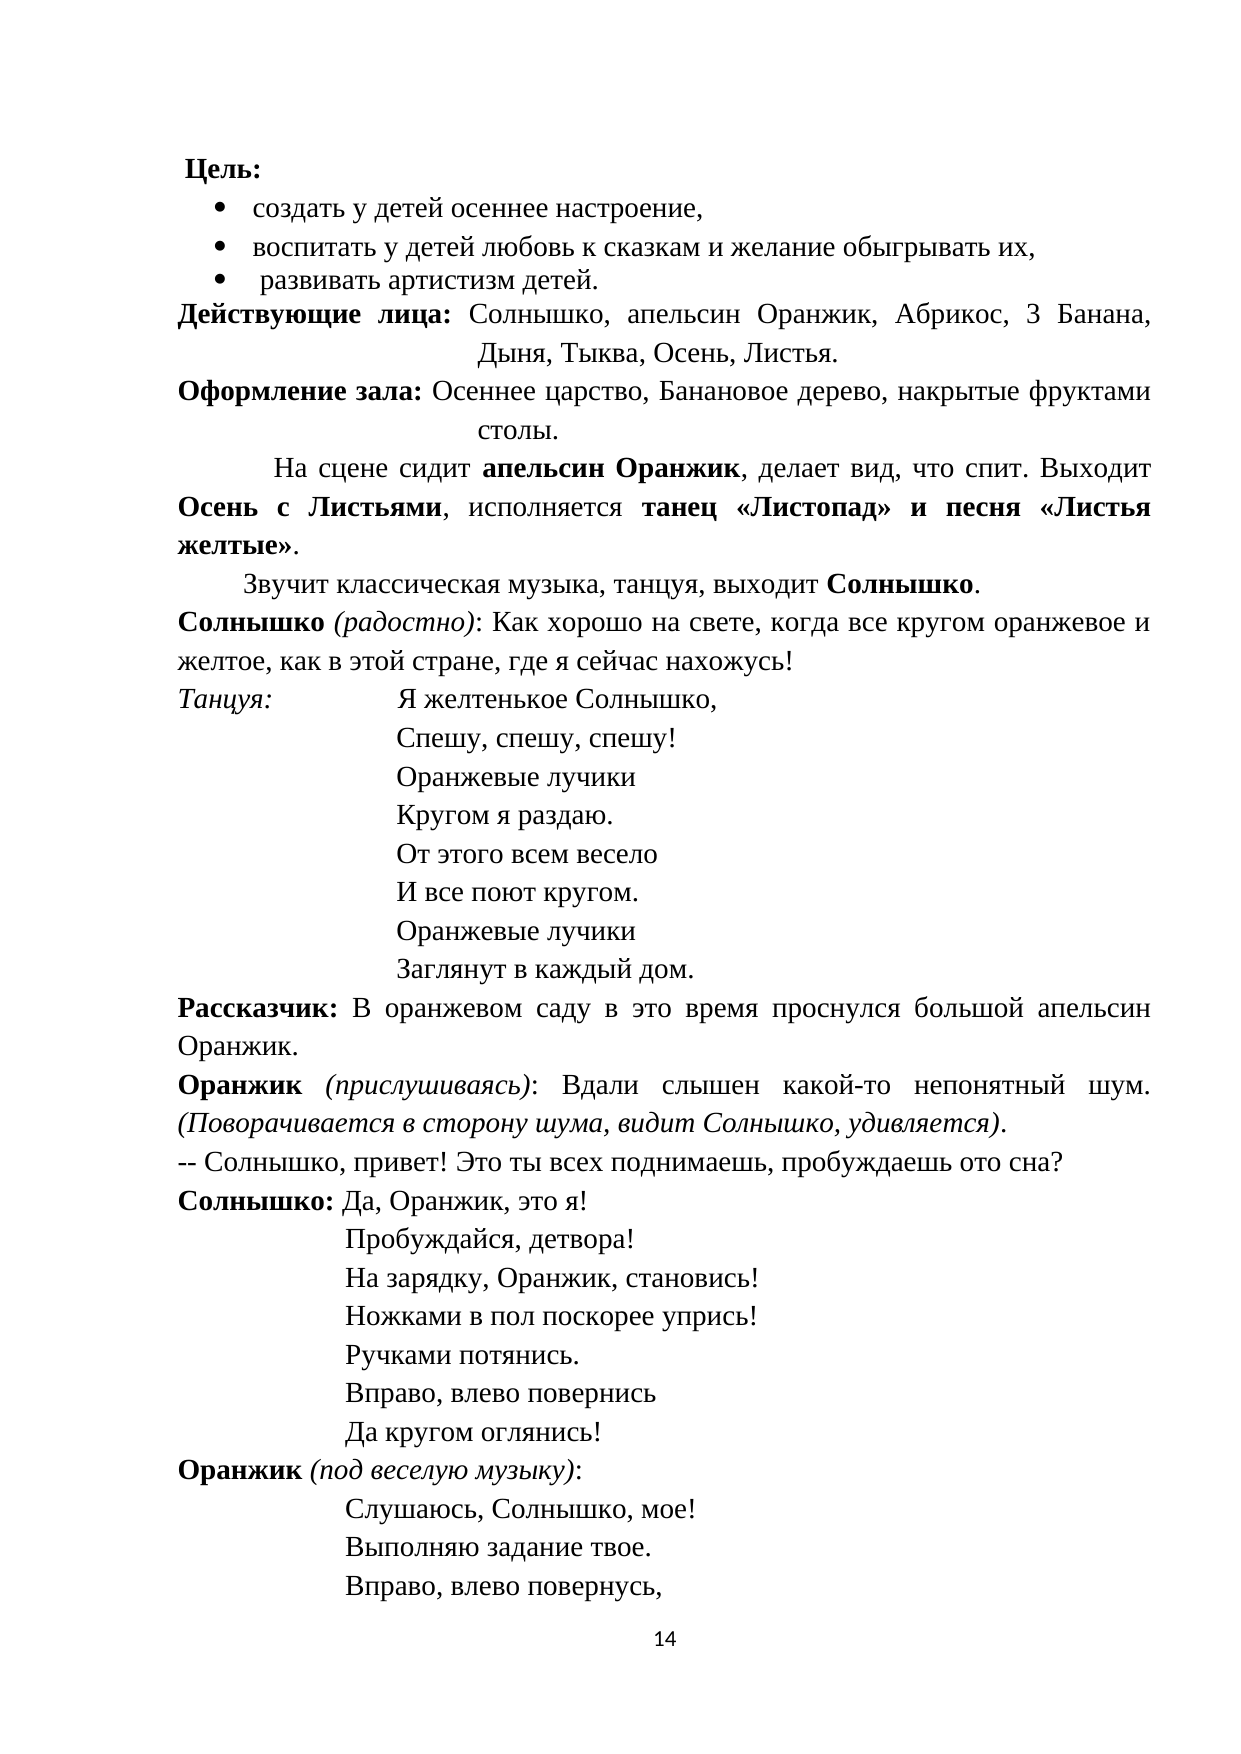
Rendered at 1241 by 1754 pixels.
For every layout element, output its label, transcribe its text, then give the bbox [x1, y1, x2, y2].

text Пробуждайся, детвора! [177, 1221, 1152, 1255]
text На зарядку, Оранжик, становись! [177, 1260, 1152, 1293]
text Да кругом оглянись! [177, 1414, 1152, 1447]
text Действующие лица: Солнышко, апельсин Оранжик, Абрикос, 3 Банана, Дыня, Тыква, Осень, Листья. [177, 296, 1152, 368]
text Спешу, спешу, спешу! [177, 720, 1152, 754]
text Оранжик (под веселую музыку): [177, 1452, 1152, 1486]
list создать у детей осеннее настроение, [215, 190, 1152, 224]
text Солнышко: Да, Оранжик, это я! [177, 1183, 1152, 1216]
list развивать артистизм детей. [215, 262, 1152, 296]
text Оформление зала: Осеннее царство, Банановое дерево, накрытые фруктами столы. [177, 373, 1152, 445]
text Танцуя: Я желтенькое Солнышко, [177, 682, 1152, 715]
text Ножками в пол поскорее упрись! [177, 1298, 1152, 1332]
text Оранжик (прислушиваясь): Вдали слышен какой-то непонятный шум. (Поворачивается в сторону шума, видит Солнышко, удивляется). [177, 1067, 1152, 1139]
text Заглянут в каждый дом. [177, 951, 1152, 985]
text Выполняю задание твое. [177, 1529, 1152, 1563]
text -- Солнышко, привет! Это ты всех поднимаешь, пробуждаешь ото сна? [177, 1144, 1152, 1178]
text Кругом я раздаю. [177, 797, 1152, 831]
text Вправо, влево повернусь, [177, 1568, 1152, 1602]
text И все поют кругом. [177, 874, 1152, 908]
text Цель: [177, 152, 1152, 185]
text Слушаюсь, Солнышко, мое! [177, 1491, 1152, 1524]
list воспитать у детей любовь к сказкам и желание обыгрывать их, [215, 229, 1152, 262]
text На сцене сидит апельсин Оранжик, делает вид, что спит. Выходит Осень с Листьями, исполняется танец «Листопад» и песня «Листья желтые». [177, 450, 1152, 561]
text От этого всем весело [177, 836, 1152, 869]
text Ручками потянись. [177, 1337, 1152, 1370]
text Оранжевые лучики [177, 759, 1152, 792]
text Рассказчик: В оранжевом саду в это время проснулся большой апельсин Оранжик. [177, 990, 1152, 1062]
text Оранжевые лучики [177, 913, 1152, 946]
text Вправо, влево повернись [177, 1375, 1152, 1409]
text Солнышко (радостно): Как хорошо на свете, когда все кругом оранжевое и желтое, как в этой стране, где я сейчас нахожусь! [177, 604, 1152, 677]
text Звучит классическая музыка, танцуя, выходит Солнышко. [177, 566, 1152, 599]
